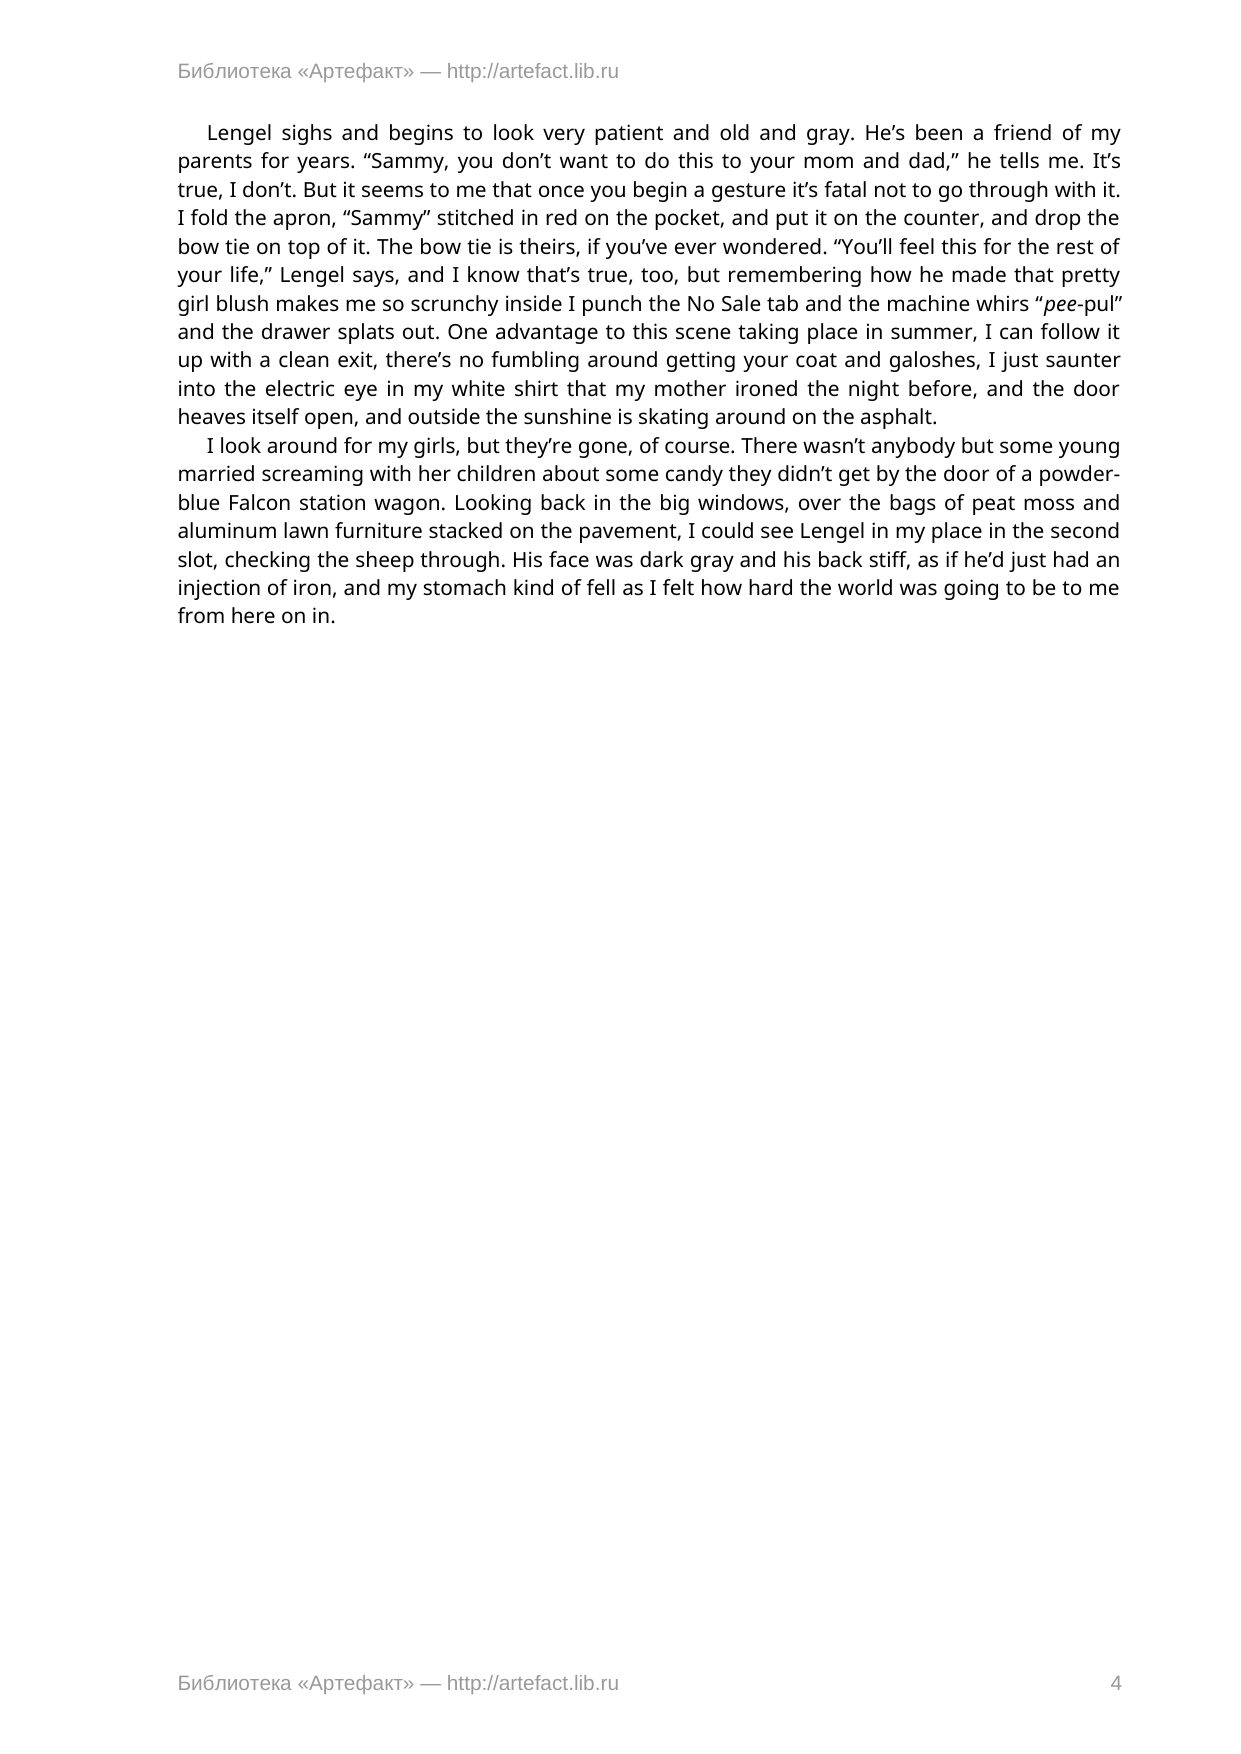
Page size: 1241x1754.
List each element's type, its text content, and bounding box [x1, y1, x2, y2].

text I look around for my girls, but they’re gone, of course. There wasn’t anybody but some young married screaming with her children about some candy they didn’t get by the door of a powder-blue Falcon station wagon. Looking back in the big windows, over the bags of peat moss and aluminum lawn furniture stacked on the pavement, I could see Lengel in my place in the second slot, checking the sheep through. His face was dark gray and his back stiff, as if he’d just had an injection of iron, and my stomach kind of fell as I felt how hard the world was going to be to me from here on in. [177, 431, 1122, 630]
text Lengel sighs and begins to look very patient and old and gray. He’s been a friend of my parents for years. “Sammy, you don’t want to do this to your mom and dad,” he tells me. It’s true, I don’t. But it seems to me that once you begin a gesture it’s fatal not to go through with it. I fold the apron, “Sammy” stitched in red on the pocket, and put it on the counter, and drop the bow tie on top of it. The bow tie is theirs, if you’ve ever wondered. “You’ll feel this for the rest of your life,” Lengel says, and I know that’s true, too, but remembering how he made that pretty girl blush makes me so scrunchy inside I punch the No Sale tab and the machine whirs “pee-pul” and the drawer splats out. One advantage to this scene taking place in summer, I can follow it up with a clean exit, there’s no fumbling around getting your coat and galoshes, I just saunter into the electric eye in my white shirt that my mother ironed the night before, and the door heaves itself open, and outside the sunshine is skating around on the asphalt. [177, 118, 1122, 431]
